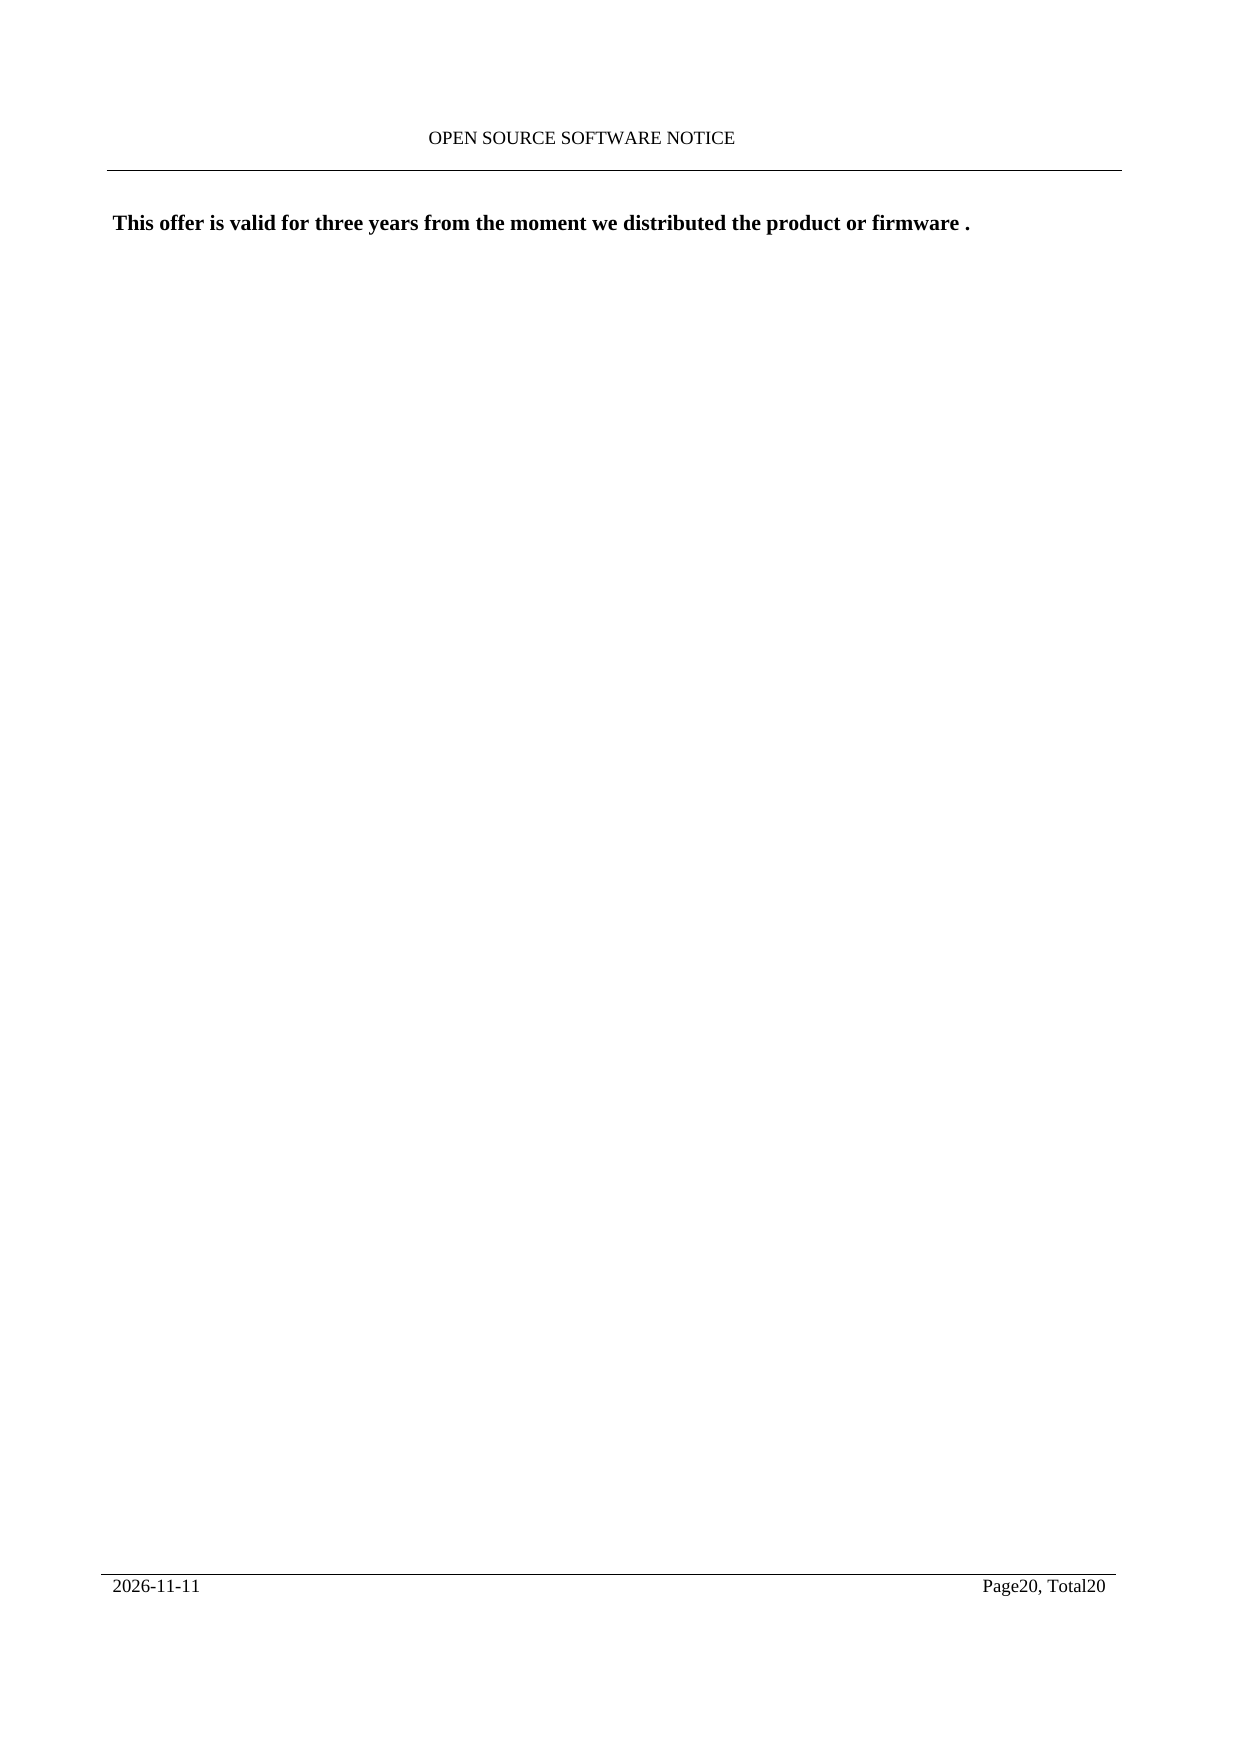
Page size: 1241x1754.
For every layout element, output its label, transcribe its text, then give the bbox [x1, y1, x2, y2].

text This offer is valid for three years from the moment we distributed the product or firmware . [112, 206, 1128, 239]
